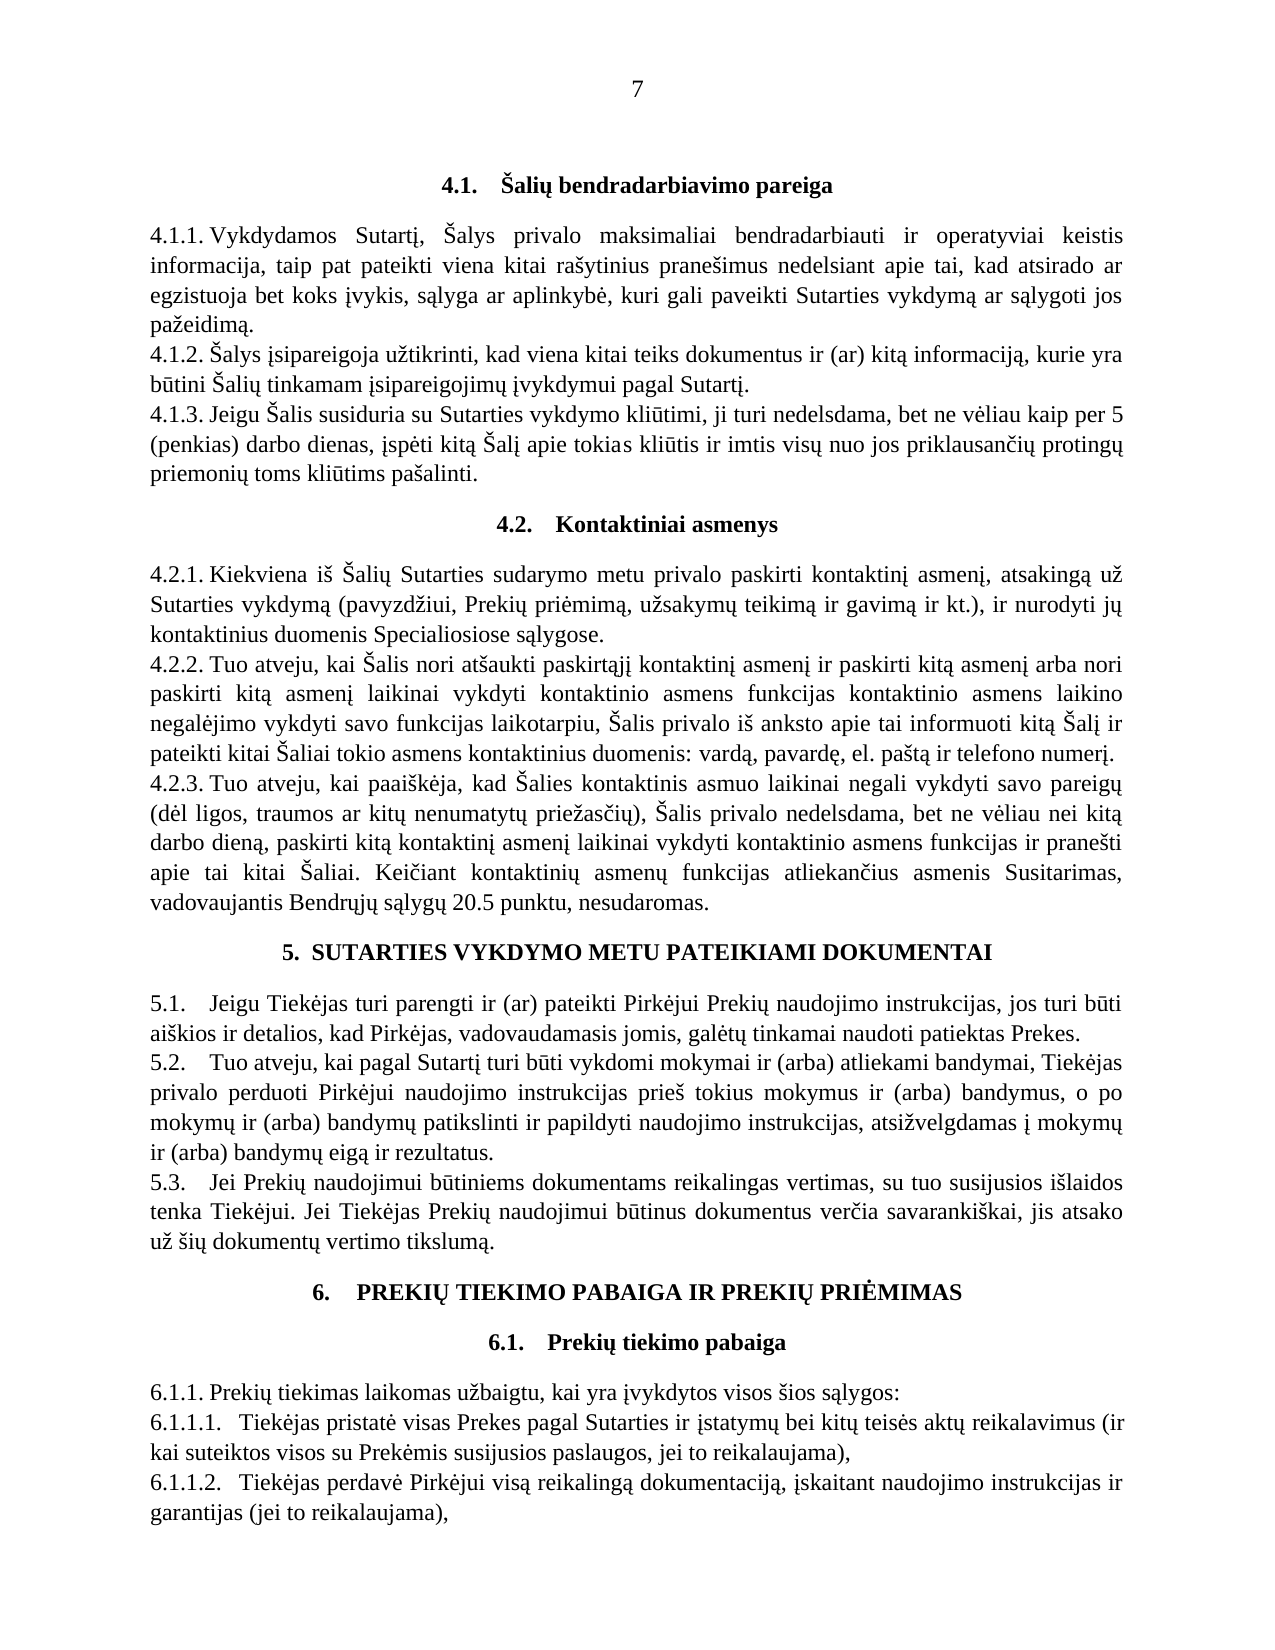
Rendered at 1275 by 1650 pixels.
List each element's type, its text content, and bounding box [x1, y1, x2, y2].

text 6.1. Prekių tiekimo pabaiga [150, 1328, 1124, 1356]
text 4.1.2. Šalys įsipareigoja užtikrinti, kad viena kitai teiks dokumentus ir (ar) kitą informaciją, kurie yra būtini Šalių tinkamam įsipareigojimų įvykdymui pagal Sutartį. [150, 340, 1124, 398]
text 4.2.3. Tuo atveju, kai paaiškėja, kad Šalies kontaktinis asmuo laikinai negali vykdyti savo pareigų (dėl ligos, traumos ar kitų nenumatytų priežasčių), Šalis privalo nedelsdama, bet ne vėliau nei kitą darbo dieną, paskirti kitą kontaktinį asmenį laikinai vykdyti kontaktinio asmens funkcijas ir pranešti apie tai kitai Šaliai. Keičiant kontaktinių asmenų funkcijas atliekančius asmenis Susitarimas, vadovaujantis Bendrųjų sąlygų 20.5 punktu, nesudaromas. [150, 769, 1124, 916]
text 4.2.2. Tuo atveju, kai Šalis nori atšaukti paskirtąjį kontaktinį asmenį ir paskirti kitą asmenį arba nori paskirti kitą asmenį laikinai vykdyti kontaktinio asmens funkcijas kontaktinio asmens laikino negalėjimo vykdyti savo funkcijas laikotarpiu, Šalis privalo iš anksto apie tai informuoti kitą Šalį ir pateikti kitai Šaliai tokio asmens kontaktinius duomenis: vardą, pavardę, el. paštą ir telefono numerį. [150, 649, 1124, 767]
text 6.1.1.2. Tiekėjas perdavė Pirkėjui visą reikalingą dokumentaciją, įskaitant naudojimo instrukcijas ir garantijas (jei to reikalaujama), [150, 1468, 1124, 1525]
text 4.1.3. Jeigu Šalis susiduria su Sutarties vykdymo kliūtimi, ji turi nedelsdama, bet ne vėliau kaip per 5 (penkias) darbo dienas, įspėti kitą Šalį apie tokias kliūtis ir imtis visų nuo jos priklausančių protingų priemonių toms kliūtims pašalinti. [150, 400, 1124, 487]
text 5.3. Jei Prekių naudojimui būtiniems dokumentams reikalingas vertimas, su tuo susijusios išlaidos tenka Tiekėjui. Jei Tiekėjas Prekių naudojimui būtinus dokumentus verčia savarankiškai, jis atsako už šių dokumentų vertimo tikslumą. [150, 1167, 1124, 1255]
text 6. PREKIŲ TIEKIMO PABAIGA IR PREKIŲ priėmimas [150, 1277, 1124, 1305]
text 4.2.1. Kiekviena iš Šalių Sutarties sudarymo metu privalo paskirti kontaktinį asmenį, atsakingą už Sutarties vykdymą (pavyzdžiui, Prekių priėmimą, užsakymų teikimą ir gavimą ir kt.), ir nurodyti jų kontaktinius duomenis Specialiosiose sąlygose. [150, 560, 1124, 647]
text 5.2. Tuo atveju, kai pagal Sutartį turi būti vykdomi mokymai ir (arba) atliekami bandymai, Tiekėjas privalo perduoti Pirkėjui naudojimo instrukcijas prieš tokius mokymus ir (arba) bandymus, o po mokymų ir (arba) bandymų patikslinti ir papildyti naudojimo instrukcijas, atsižvelgdamas į mokymų ir (arba) bandymų eigą ir rezultatus. [150, 1048, 1124, 1165]
text 5.1. Jeigu Tiekėjas turi parengti ir (ar) pateikti Pirkėjui Prekių naudojimo instrukcijas, jos turi būti aiškios ir detalios, kad Pirkėjas, vadovaudamasis jomis, galėtų tinkamai naudoti patiektas Prekes. [150, 989, 1124, 1046]
text 4.1.1. Vykdydamos Sutartį, Šalys privalo maksimaliai bendradarbiauti ir operatyviai keistis informacija, taip pat pateikti viena kitai rašytinius pranešimus nedelsiant apie tai, kad atsirado ar egzistuoja bet koks įvykis, sąlyga ar aplinkybė, kuri gali paveikti Sutarties vykdymą ar sąlygoti jos pažeidimą. [150, 221, 1124, 338]
text 6.1.1. Prekių tiekimas laikomas užbaigtu, kai yra įvykdytos visos šios sąlygos: [150, 1378, 1124, 1406]
text 5. SUTARTIES VYKDYMO METU PATEIKIAMI dokumentai [150, 938, 1124, 966]
text 4.1. Šalių bendradarbiavimo pareiga [150, 171, 1124, 198]
text 6.1.1.1. Tiekėjas pristatė visas Prekes pagal Sutarties ir įstatymų bei kitų teisės aktų reikalavimus (ir kai suteiktos visos su Prekėmis susijusios paslaugos, jei to reikalaujama), [150, 1408, 1124, 1466]
text 4.2. Kontaktiniai asmenys [150, 510, 1124, 537]
